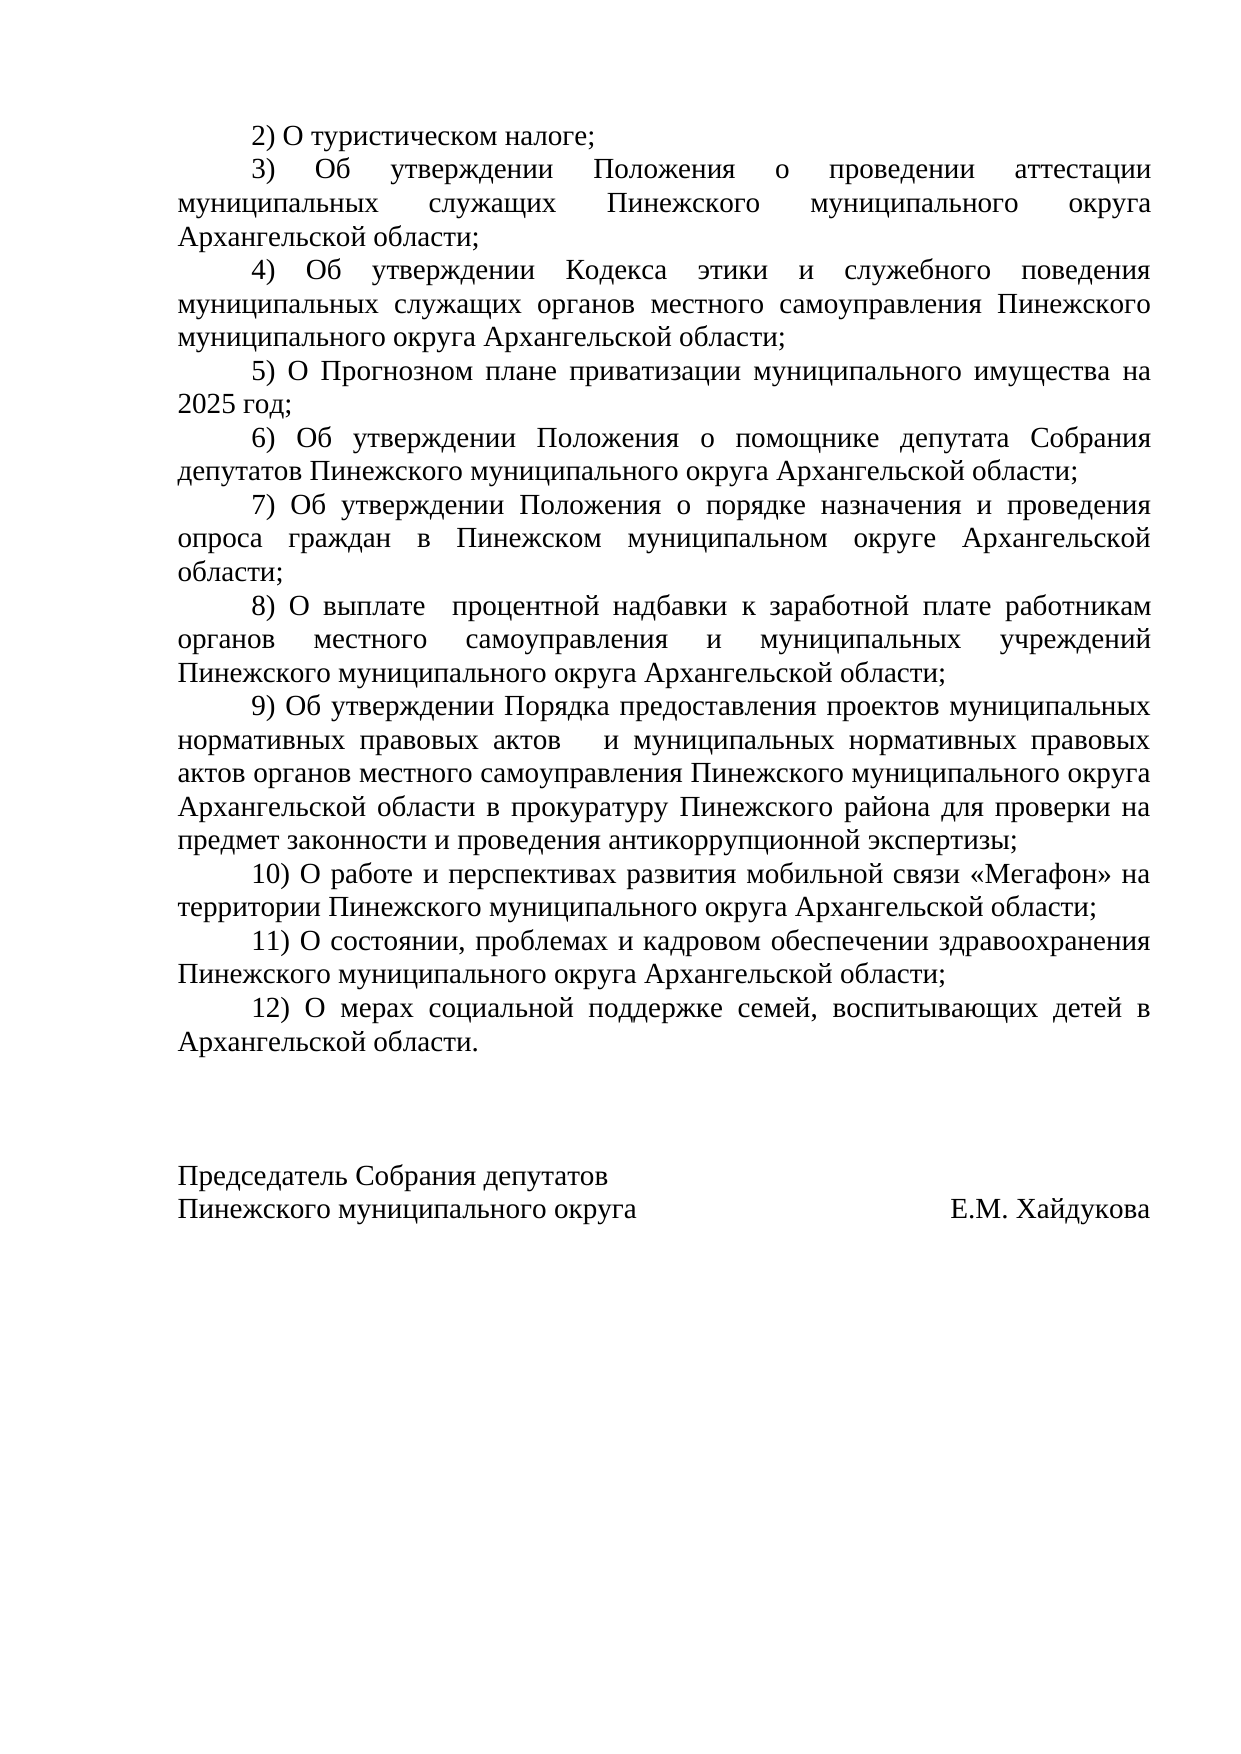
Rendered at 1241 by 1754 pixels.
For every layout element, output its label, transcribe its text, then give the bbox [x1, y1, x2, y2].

text 2) О туристическом налоге; [177, 118, 1152, 152]
text 5) О Прогнозном плане приватизации муниципального имущества на 2025 год; [177, 353, 1152, 420]
text 3) Об утверждении Положения о проведении аттестации муниципальных служащих Пинежского муниципального округа Архангельской области; [177, 152, 1152, 252]
text 4) Об утверждении Кодекса этики и служебного поведения муниципальных служащих органов местного самоуправления Пинежского муниципального округа Архангельской области; [177, 252, 1152, 353]
text Председатель Собрания депутатов [177, 1158, 1152, 1191]
text 9) Об утверждении Порядка предоставления проектов муниципальных нормативных правовых актов и муниципальных нормативных правовых актов органов местного самоуправления Пинежского муниципального округа Архангельской области в прокуратуру Пинежского района для проверки на предмет законности и проведения антикоррупционной экспертизы; [177, 688, 1152, 856]
text 7) Об утверждении Положения о порядке назначения и проведения опроса граждан в Пинежском муниципальном округе Архангельской области; [177, 487, 1152, 588]
text 8) О выплате процентной надбавки к заработной плате работникам органов местного самоуправления и муниципальных учреждений Пинежского муниципального округа Архангельской области; [177, 588, 1152, 688]
text 11) О состоянии, проблемах и кадровом обеспечении здравоохранения Пинежского муниципального округа Архангельской области; [177, 923, 1152, 990]
text Пинежского муниципального округа Е.М. Хайдукова [177, 1191, 1152, 1225]
text 10) О работе и перспективах развития мобильной связи «Мегафон» на территории Пинежского муниципального округа Архангельской области; [177, 856, 1152, 923]
text 6) Об утверждении Положения о помощнике депутата Собрания депутатов Пинежского муниципального округа Архангельской области; [177, 420, 1152, 487]
text 12) О мерах социальной поддержке семей, воспитывающих детей в Архангельской области. [177, 990, 1152, 1057]
